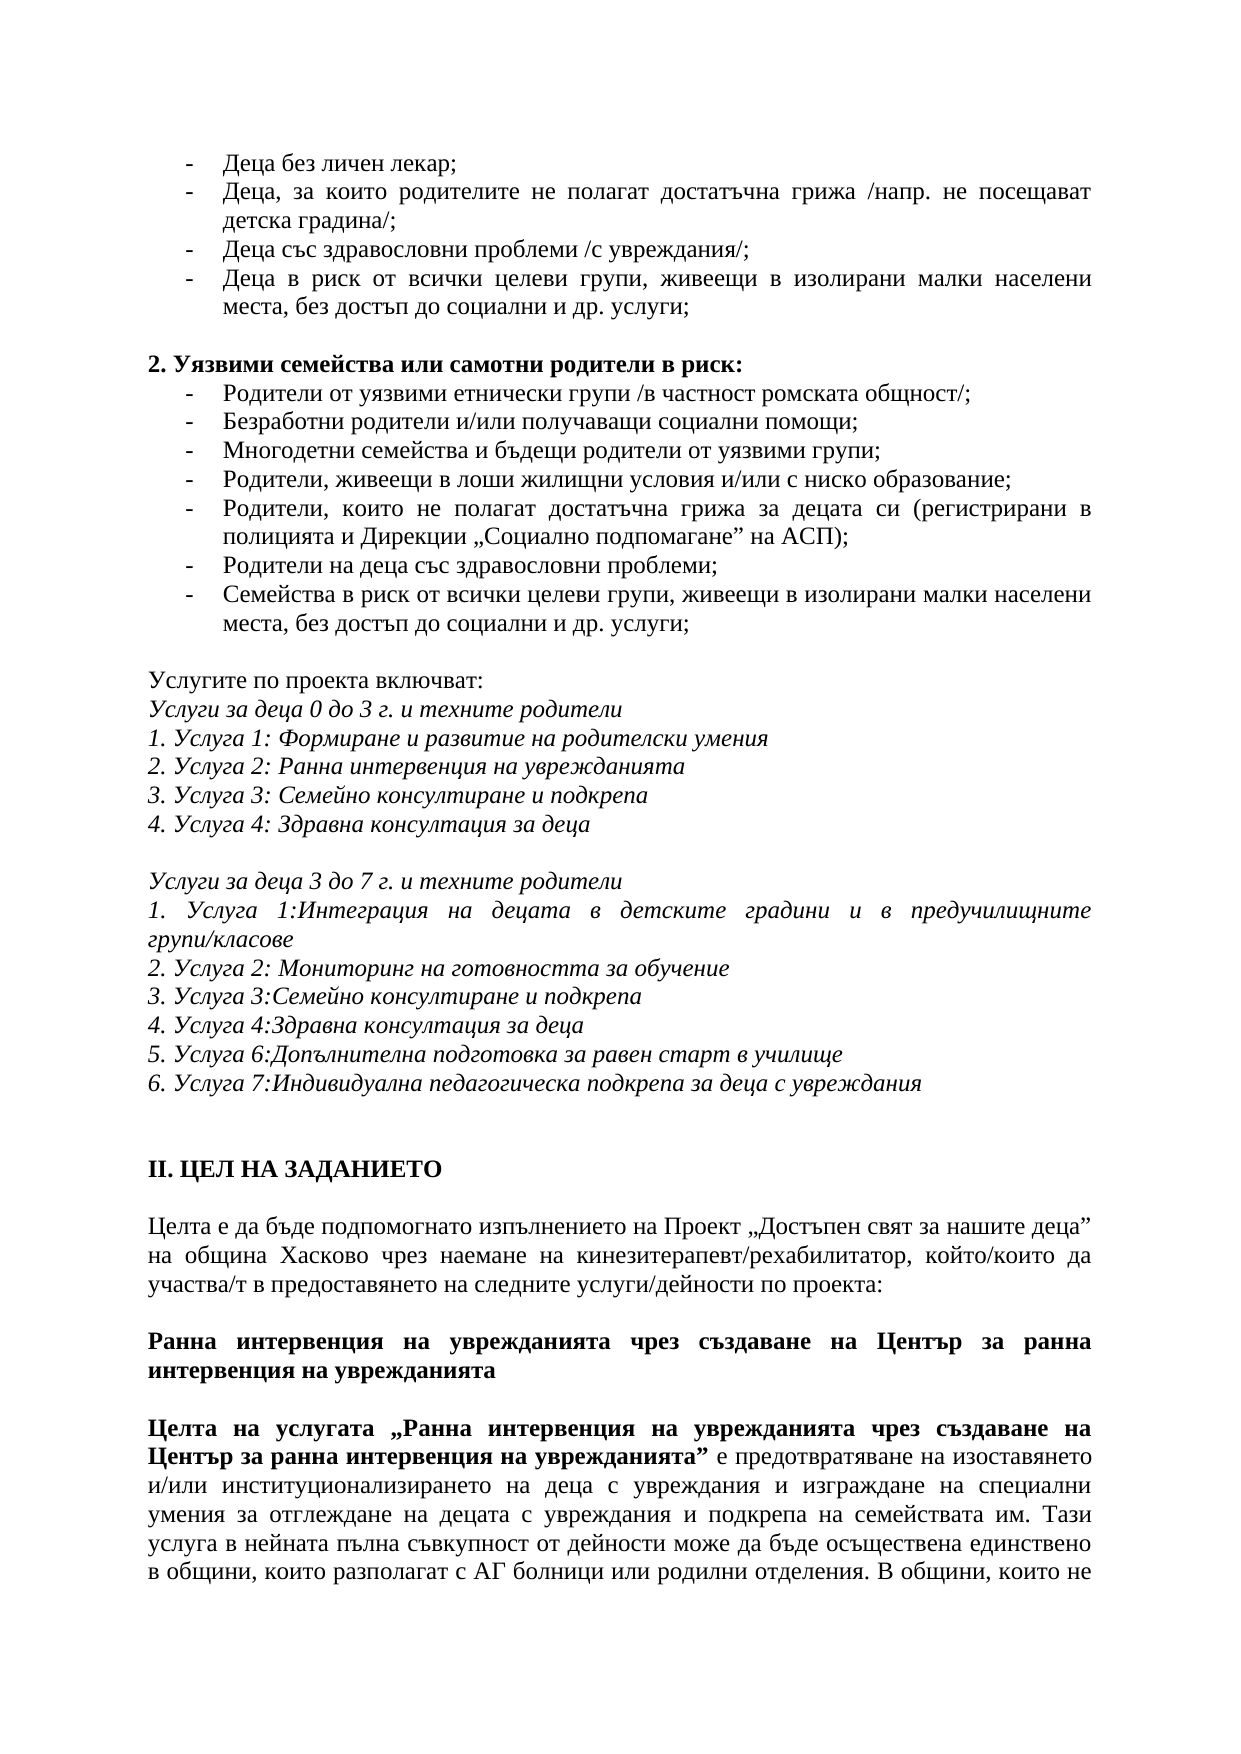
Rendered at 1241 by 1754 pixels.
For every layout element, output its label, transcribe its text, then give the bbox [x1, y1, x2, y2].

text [148, 1413, 1093, 1585]
text Услугите по проекта включват: [148, 665, 1093, 694]
text Услуги за деца 3 до . и техните родители [148, 866, 1093, 895]
list Деца в риск от всички целеви групи, живеещи в изолирани малки населени места, без достъп до социални и др. услуги; [185, 263, 1093, 320]
text 3. Услуга 3:Семейно консултиране и подкрепа [148, 981, 1093, 1010]
text 2. Услуга 2: Мониторинг на готовността за обучение [148, 953, 1093, 981]
text 6. Услуга 7:Индивидуална педагогическа подкрепа за деца с увреждания [148, 1068, 1093, 1096]
text Услуги за деца 0 до . и техните родители [148, 694, 1093, 723]
list Деца без личен лекар; [185, 148, 1093, 176]
list Родители, живеещи в лоши жилищни условия и/или с ниско образование; [185, 464, 1093, 493]
text 1. Услуга 1:Интеграция на децата в детските градини и в предучилищните групи/класове [148, 895, 1093, 953]
text 4. Услуга 4: Здравна консултация за деца [148, 809, 1093, 838]
text Ранна интервенция на уврежданията чрез създаване на Център за ранна интервенция на уврежданията [148, 1326, 1093, 1384]
list Деца, за които родителите не полагат достатъчна грижа /напр. не посещават детска градина/; [185, 176, 1093, 234]
text 4. Услуга 4:Здравна консултация за деца [148, 1010, 1093, 1039]
list Деца със здравословни проблеми /с увреждания/; [185, 234, 1093, 263]
text 2. Услуга 2: Ранна интервенция на уврежданията [148, 751, 1093, 780]
list Родители на деца със здравословни проблеми; [185, 550, 1093, 579]
text 2. Уязвими семейства или самотни родители в риск: [148, 349, 1093, 378]
text 3. Услуга 3: Семейно консултиране и подкрепа [148, 780, 1093, 809]
list Многодетни семейства и бъдещи родители от уязвими групи; [185, 435, 1093, 464]
list Семейства в риск от всички целеви групи, живеещи в изолирани малки населени места, без достъп до социални и др. услуги; [185, 579, 1093, 636]
list Родители от уязвими етнически групи /в частност ромската общност/; [185, 378, 1093, 406]
list Безработни родители и/или получаващи социални помощи; [185, 406, 1093, 435]
text II. ЦЕЛ НА ЗАДАНИЕТО [148, 1154, 1093, 1183]
text Целта е да бъде подпомогнато изпълнението на Проект „Достъпен свят за нашите деца” на община Хасково чрез наемане на кинезитерапевт/рехабилитатор, който/които да участва/т в предоставянето на следните услуги/дейности по проекта: [148, 1211, 1093, 1298]
text 1. Услуга 1: Формиране и развитие на родителски умения [148, 723, 1093, 751]
text 5. Услуга 6:Допълнителна подготовка за равен старт в училище [148, 1039, 1093, 1068]
list Родители, които не полагат достатъчна грижа за децата си (регистрирани в полицията и Дирекции „Социално подпомагане” на АСП); [185, 493, 1093, 550]
